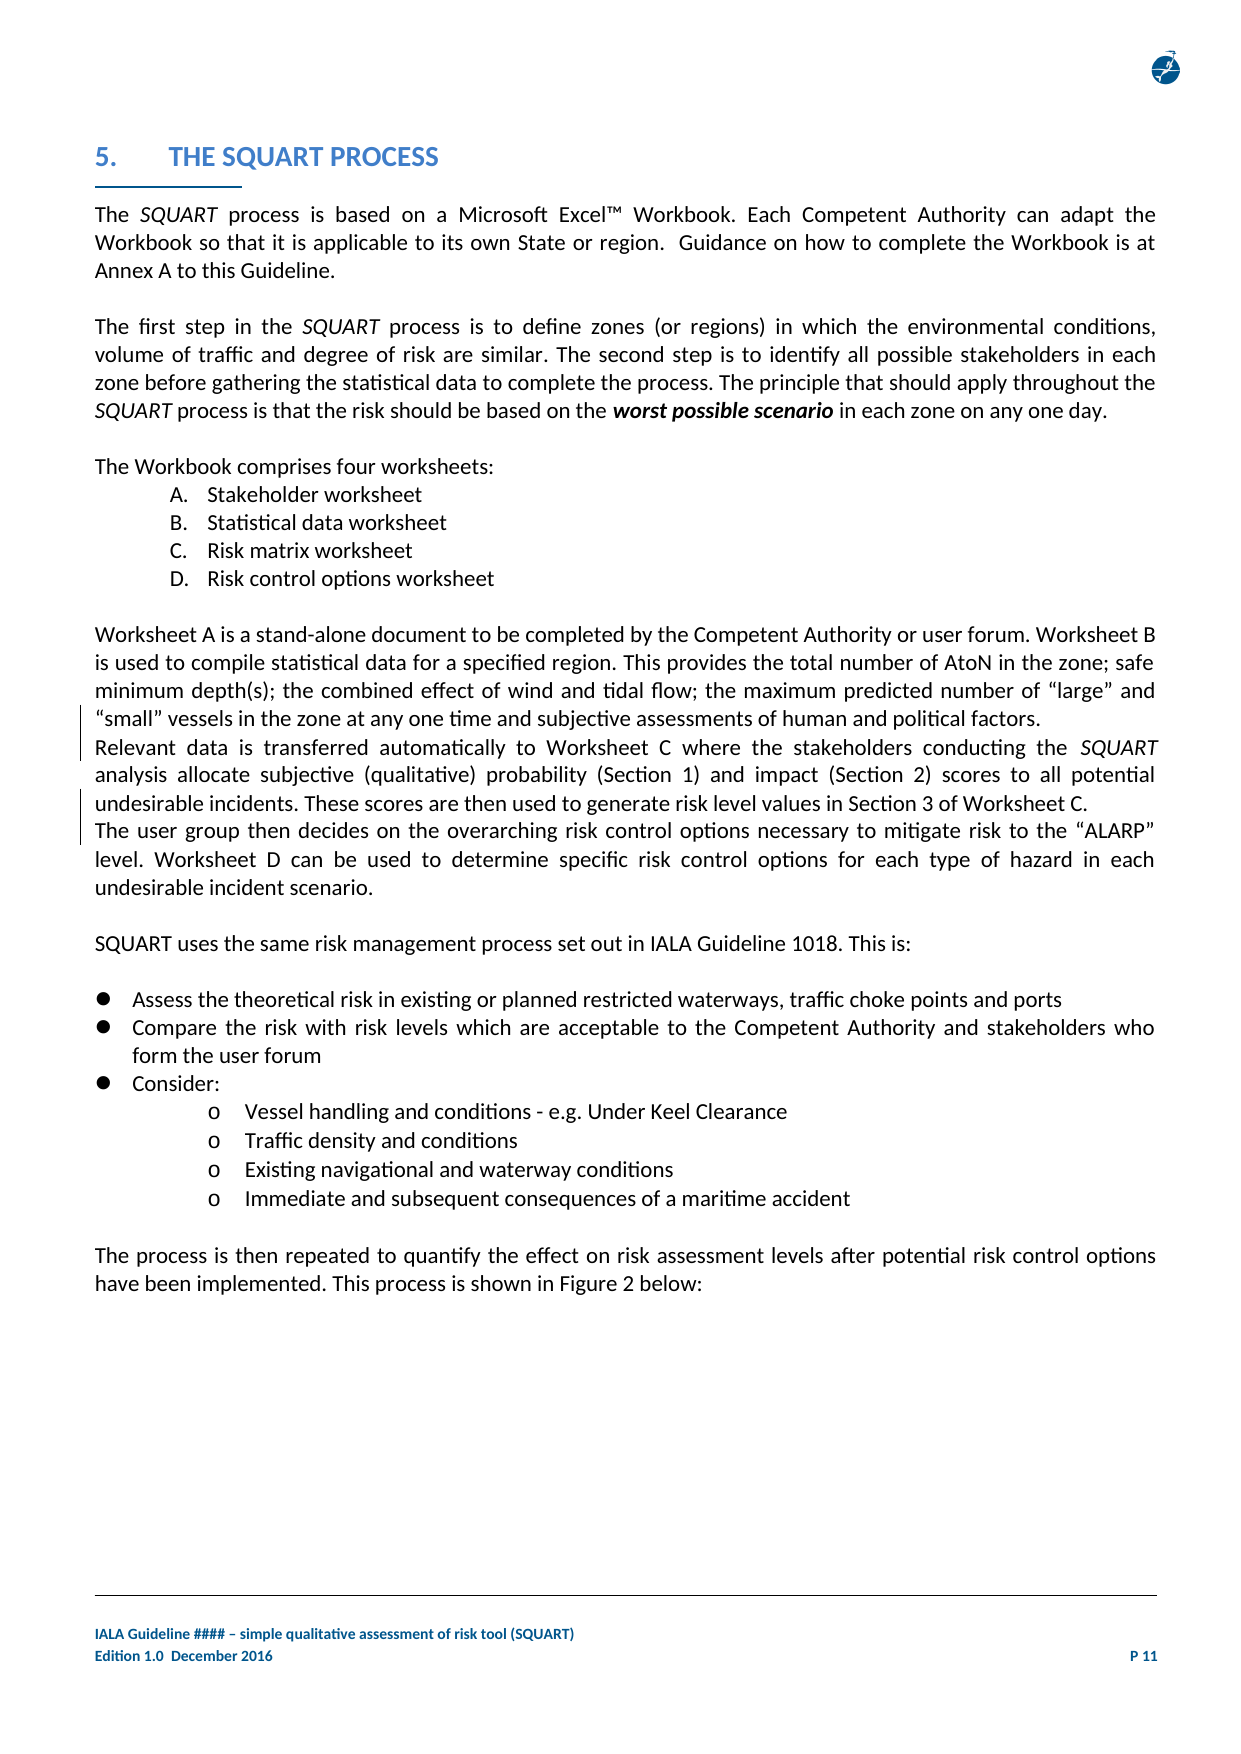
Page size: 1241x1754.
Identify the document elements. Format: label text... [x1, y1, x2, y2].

list Assess the theoretical risk in existing or planned restricted waterways, traffic choke points and ports [94, 985, 1157, 1013]
text The SQUART process is based on a Microsoft Excel™ Workbook. Each Competent Authority can adapt the Workbook so that it is applicable to its own State or region. Guidance on how to complete the Workbook is at Annex A to this Guideline. [94, 200, 1157, 284]
list Stakeholder worksheet [169, 480, 1157, 508]
picture [1120, 0, 1239, 119]
text The user group then decides on the overarching risk control options necessary to mitigate risk to the “ALARP” level. Worksheet D can be used to determine specific risk control options for each type of hazard in each undesirable incident scenario. [94, 817, 1157, 901]
list Immediate and subsequent consequences of a maritime accident [207, 1184, 1157, 1213]
list Statistical data worksheet [169, 508, 1157, 536]
list Existing navigational and waterway conditions [207, 1155, 1157, 1184]
list Risk matrix worksheet [169, 536, 1157, 564]
list Consider: [94, 1069, 1157, 1097]
text Relevant data is transferred automatically to Worksheet C where the stakeholders conducting the SQUART analysis allocate subjective (qualitative) probability (Section 1) and impact (Section 2) scores to all potential undesirable incidents. These scores are then used to generate risk level values in Section 3 of Worksheet C. [94, 733, 1157, 817]
list Vessel handling and conditions - e.g. Under Keel Clearance [207, 1097, 1157, 1126]
text The first step in the SQUART process is to define zones (or regions) in which the environmental conditions, volume of traffic and degree of risk are similar. The second step is to identify all possible stakeholders in each zone before gathering the statistical data to complete the process. The principle that should apply throughout the SQUART process is that the risk should be based on the worst possible scenario in each zone on any one day. [94, 312, 1157, 424]
text Worksheet A is a stand-alone document to be completed by the Competent Authority or user forum. Worksheet B is used to compile statistical data for a specified region. This provides the total number of AtoN in the zone; safe minimum depth(s); the combined effect of wind and tidal flow; the maximum predicted number of “large” and “small” vessels in the zone at any one time and subjective assessments of human and political factors. [94, 621, 1157, 733]
text The Workbook comprises four worksheets: [94, 452, 1157, 480]
text SQUART uses the same risk management process set out in IALA Guideline 1018. This is: [94, 929, 1157, 957]
list Risk control options worksheet [169, 564, 1157, 592]
list Traffic density and conditions [207, 1126, 1157, 1155]
text The process is then repeated to quantify the effect on risk assessment levels after potential risk control options have been implemented. This process is shown in Figure 2 below: [94, 1242, 1157, 1298]
list Compare the risk with risk levels which are acceptable to the Competent Authority and stakeholders who form the user forum [94, 1013, 1157, 1069]
subtitle the squart process [94, 138, 1157, 174]
